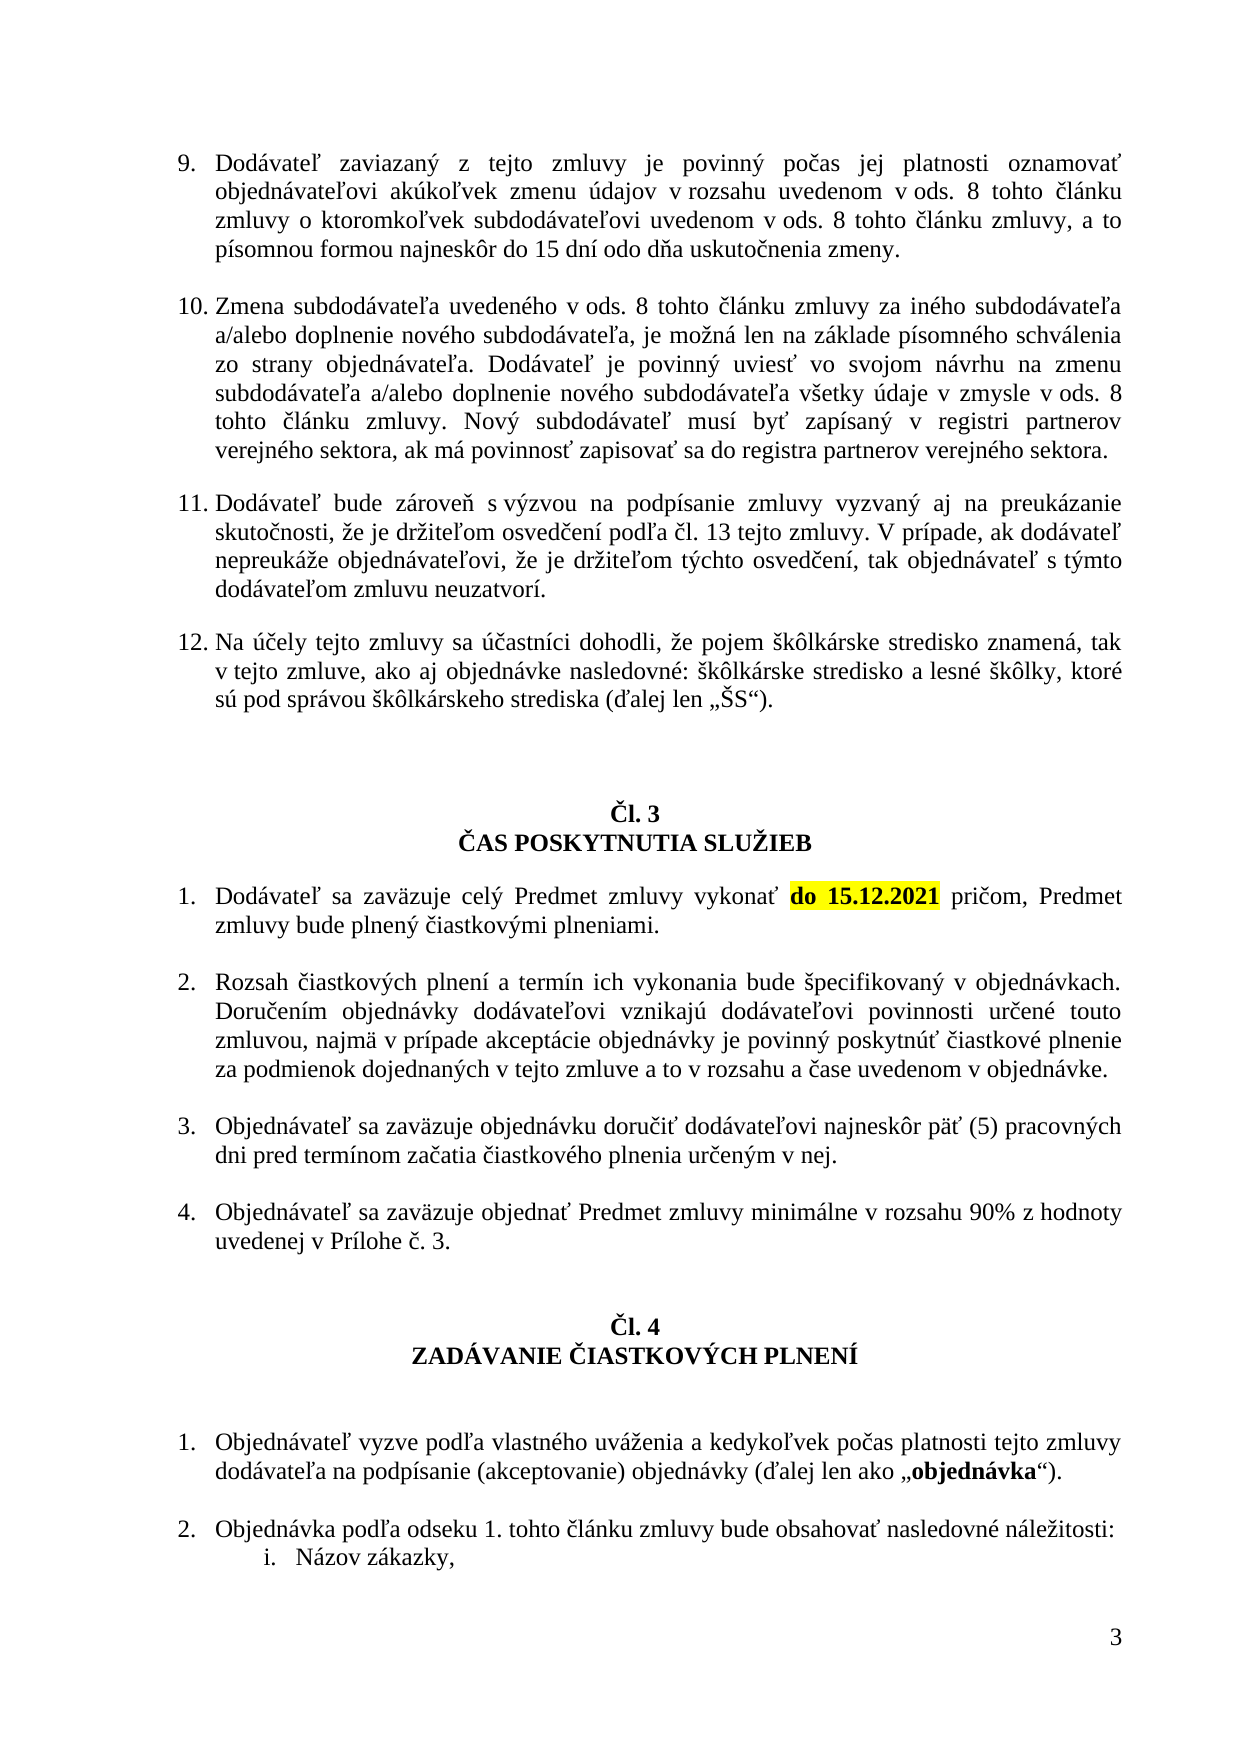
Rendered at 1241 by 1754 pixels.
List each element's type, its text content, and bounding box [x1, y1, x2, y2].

text ČAS POSKYTNUTIA SLUŽIEB [148, 828, 1122, 857]
list Dodávateľ bude zároveň s výzvou na podpísanie zmluvy vyzvaný aj na preukázanie skutočnosti, že je držiteľom osvedčení podľa čl. 13 tejto zmluvy. V prípade, ak dodávateľ nepreukáže objednávateľovi, že je držiteľom týchto osvedčení, tak objednávateľ s týmto dodávateľom zmluvu neuzatvorí. [177, 488, 1122, 603]
list Zmena subdodávateľa uvedeného v ods. 8 tohto článku zmluvy za iného subdodávateľa a/alebo doplnenie nového subdodávateľa, je možná len na základe písomného schválenia zo strany objednávateľa. Dodávateľ je povinný uviesť vo svojom návrhu na zmenu subdodávateľa a/alebo doplnenie nového subdodávateľa všetky údaje v zmysle v ods. 8 tohto článku zmluvy. Nový subdodávateľ musí byť zapísaný v registri partnerov verejného sektora, ak má povinnosť zapisovať sa do registra partnerov verejného sektora. [177, 291, 1122, 464]
text Čl. 4 [148, 1312, 1122, 1341]
subtitle Čl. 3 [148, 799, 1122, 828]
list Objednávateľ sa zaväzuje objednávku doručiť dodávateľovi najneskôr päť (5) pracovných dni pred termínom začatia čiastkového plnenia určeným v nej. [177, 1111, 1122, 1169]
list Objednávka podľa odseku 1. tohto článku zmluvy bude obsahovať nasledovné náležitosti: [177, 1514, 1122, 1542]
list Rozsah čiastkových plnení a termín ich vykonania bude špecifikovaný v objednávkach. Doručením objednávky dodávateľovi vznikajú dodávateľovi povinnosti určené touto zmluvou, najmä v prípade akceptácie objednávky je povinný poskytnúť čiastkové plnenie za podmienok dojednaných v tejto zmluve a to v rozsahu a čase uvedenom v objednávke. [177, 967, 1122, 1082]
list Objednávateľ sa zaväzuje objednať Predmet zmluvy minimálne v rozsahu 90% z hodnoty uvedenej v Prílohe č. 3. [177, 1197, 1122, 1255]
list Na účely tejto zmluvy sa účastníci dohodli, že pojem škôlkárske stredisko znamená, tak v tejto zmluve, ako aj objednávke nasledovné: škôlkárske stredisko a lesné škôlky, ktoré sú pod správou škôlkárskeho strediska (ďalej len „ŠS“). [177, 627, 1122, 713]
list Dodávateľ zaviazaný z tejto zmluvy je povinný počas jej platnosti oznamovať objednávateľovi akúkoľvek zmenu údajov v rozsahu uvedenom v ods. 8 tohto článku zmluvy o ktoromkoľvek subdodávateľovi uvedenom v ods. 8 tohto článku zmluvy, a to písomnou formou najneskôr do 15 dní odo dňa uskutočnenia zmeny. [177, 148, 1122, 263]
text ZADÁVANIE ČIASTKOVÝCH PLNENÍ [148, 1341, 1122, 1370]
list Objednávateľ vyzve podľa vlastného uváženia a kedykoľvek počas platnosti tejto zmluvy dodávateľa na podpísanie (akceptovanie) objednávky (ďalej len ako „objednávka“). [177, 1427, 1122, 1485]
list Názov zákazky, [277, 1542, 1122, 1571]
list Dodávateľ sa zaväzuje celý Predmet zmluvy vykonať do 15.12.2021 pričom, Predmet zmluvy bude plnený čiastkovými plneniami. [177, 881, 1122, 939]
